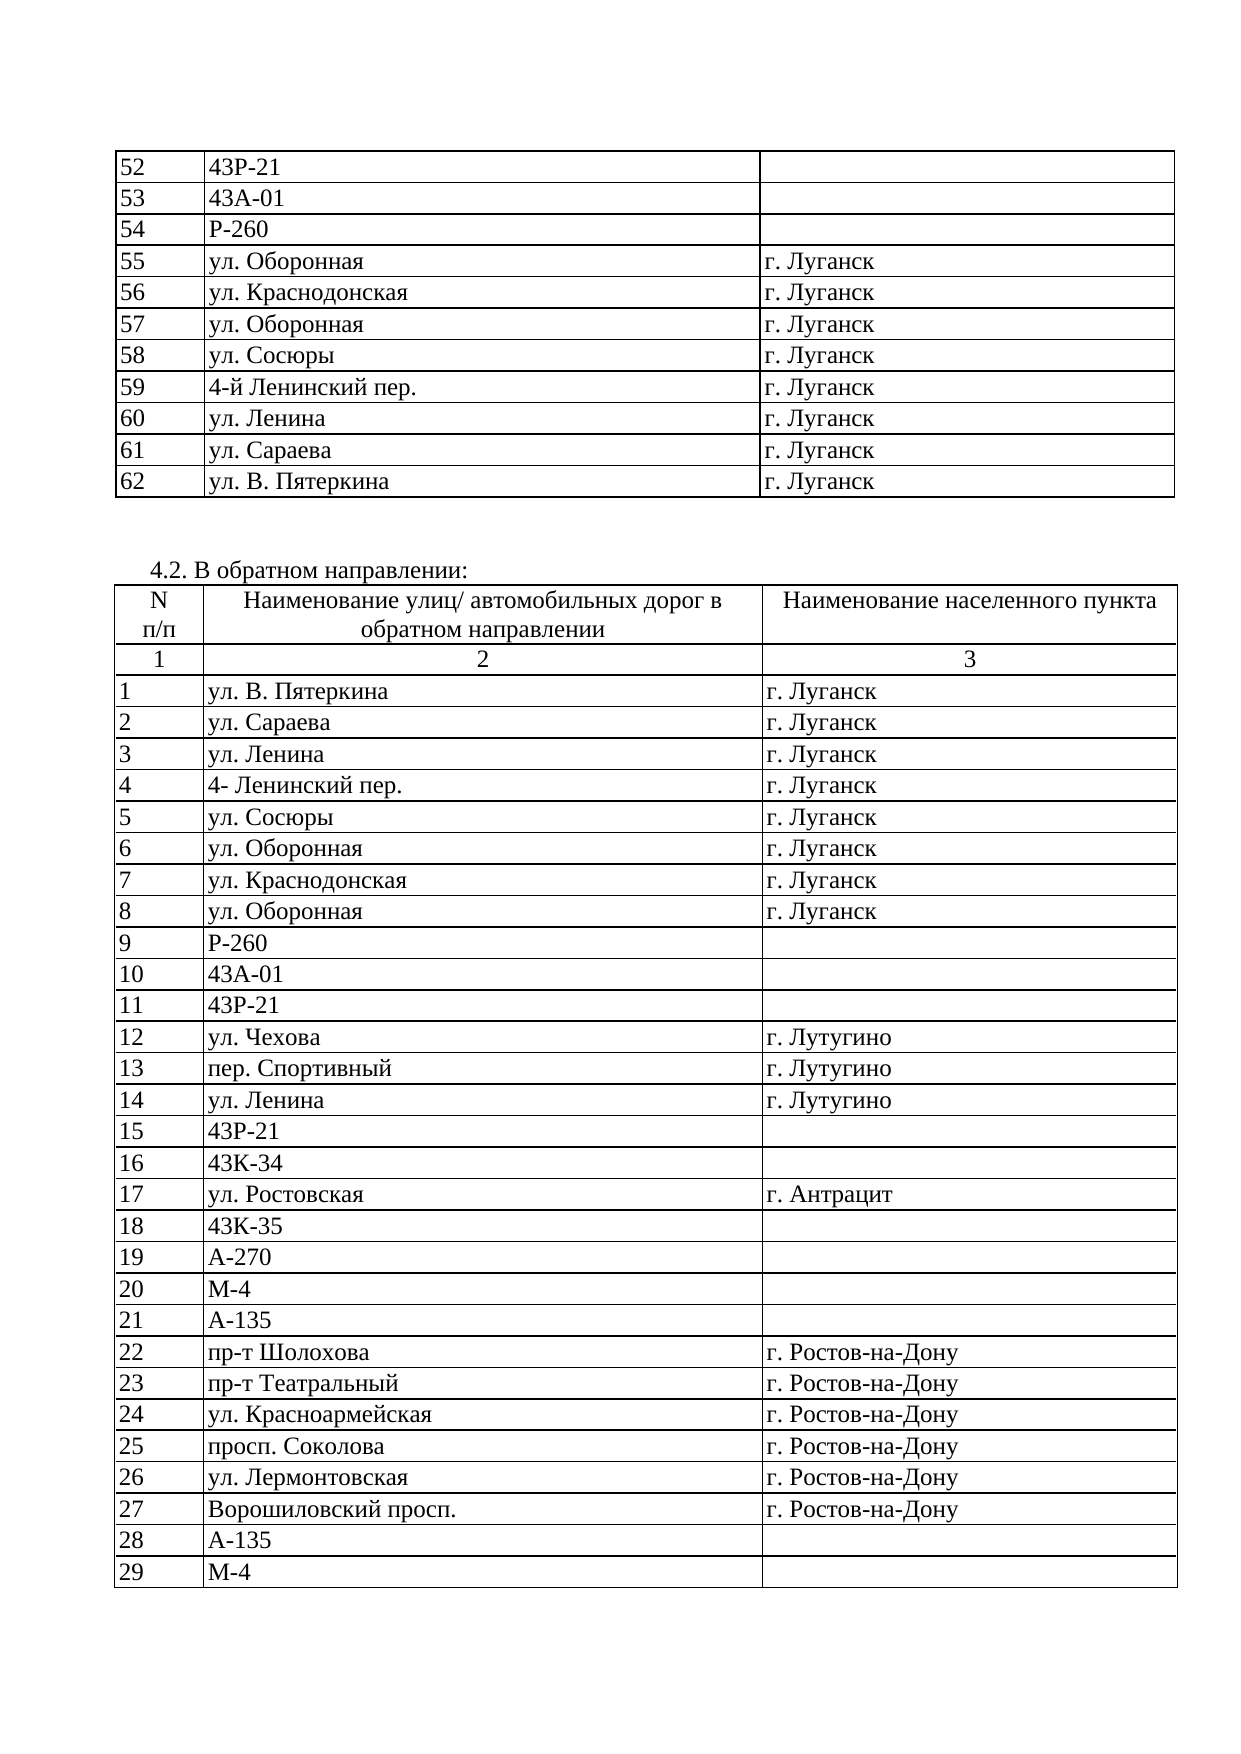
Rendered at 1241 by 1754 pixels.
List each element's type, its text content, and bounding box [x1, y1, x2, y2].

table_cell 23 [115, 1368, 203, 1398]
table_cell ул. Сосюры [204, 802, 762, 832]
table_cell г. Луганск [763, 706, 1177, 737]
table_cell 7 [115, 864, 203, 894]
table_cell 43К-34 [204, 1148, 762, 1178]
table_cell г. Ростов-на-Дону [763, 1461, 1177, 1492]
table_cell ул. Краснодонская [205, 277, 759, 307]
table_cell г. Лутугино [763, 1052, 1177, 1083]
table_cell ул. Ленина [204, 1085, 762, 1115]
table_cell г. Луганск [763, 674, 1177, 706]
table_cell [763, 1241, 1177, 1272]
table_cell ул. Краснодонская [204, 865, 762, 894]
table_cell 60 [117, 403, 204, 433]
table_cell ул. Оборонная [204, 896, 762, 926]
table_cell 61 [117, 435, 204, 464]
table_cell г. Луганск [761, 277, 1174, 307]
table_cell 53 [117, 183, 204, 213]
table_cell М-4 [204, 1274, 762, 1303]
table_cell 43К-35 [204, 1211, 762, 1241]
table_cell 56 [117, 277, 204, 307]
table_cell г. Ростов-на-Дону [763, 1335, 1177, 1366]
table_cell г. Луганск [763, 863, 1177, 894]
table_cell 16 [115, 1147, 203, 1178]
table_cell г. Луганск [763, 832, 1177, 863]
table_cell 5 [115, 801, 203, 832]
table_cell 62 [117, 466, 204, 496]
table_cell г. Луганск [763, 895, 1177, 926]
table_cell 20 [115, 1273, 203, 1303]
table_cell г. Луганск [761, 403, 1174, 433]
table_cell [761, 183, 1174, 213]
table_cell А-135 [204, 1525, 762, 1555]
table_cell 54 [117, 215, 204, 244]
table_cell г. Ростов-на-Дону [763, 1366, 1177, 1398]
table_cell 55 [117, 246, 204, 276]
table_cell ул. В. Пятеркина [205, 466, 759, 496]
table_cell [763, 1272, 1177, 1303]
table_cell г. Лутугино [763, 1020, 1177, 1052]
table_cell г. Луганск [761, 340, 1174, 370]
table_cell 2 [115, 707, 203, 737]
table_cell 43А-01 [205, 183, 759, 213]
table_cell ул. Ростовская [204, 1179, 762, 1209]
table_cell г. Луганск [761, 372, 1174, 402]
table_cell пр-т Театральный [204, 1368, 762, 1398]
table_cell 17 [115, 1179, 203, 1209]
table_cell 24 [115, 1399, 203, 1429]
table_cell 19 [115, 1242, 203, 1272]
table_cell [763, 1524, 1177, 1555]
table_cell 10 [115, 959, 203, 989]
table_cell пр-т Шолохова [204, 1337, 762, 1366]
table_cell М-4 [204, 1557, 762, 1587]
table_cell г. Луганск [763, 800, 1177, 832]
table_header Наименование населенного пункта [763, 586, 1177, 643]
table_cell 59 [117, 372, 204, 402]
table_cell просп. Соколова [204, 1431, 762, 1461]
table_cell 29 [115, 1556, 203, 1587]
table_cell 4 [115, 770, 203, 800]
table_header Наименование улиц/ автомобильных дорог в обратном направлении [204, 586, 762, 643]
table_cell г. Ростов-на-Дону [763, 1398, 1177, 1429]
table_cell 21 [115, 1305, 203, 1335]
table_cell ул. Чехова [204, 1022, 762, 1052]
table_cell Р-260 [205, 215, 759, 244]
table_cell 13 [115, 1053, 203, 1083]
table_cell г. Луганск [761, 435, 1174, 464]
table_cell 18 [115, 1210, 203, 1241]
table_cell 43Р-21 [204, 991, 762, 1020]
table_cell ул. В. Пятеркина [204, 676, 762, 706]
table_cell ул. Сараева [205, 435, 759, 464]
table_cell 4-й Ленинский пер. [205, 372, 759, 402]
table_cell ул. Оборонная [205, 309, 759, 339]
table_cell 15 [115, 1116, 203, 1146]
table_cell 1 [115, 675, 203, 706]
table_cell г. Луганск [761, 466, 1174, 496]
table_cell 22 [115, 1336, 203, 1366]
table_cell 12 [115, 1021, 203, 1052]
table_cell 27 [115, 1493, 203, 1524]
table_cell г. Ростов-на-Дону [763, 1429, 1177, 1461]
table_cell [761, 215, 1174, 244]
table_cell 25 [115, 1430, 203, 1461]
text 4.2. В обратном направлении: [150, 555, 1090, 584]
table_cell 43А-01 [204, 959, 762, 989]
table_cell Р-260 [204, 928, 762, 957]
table_cell 3 [763, 643, 1177, 674]
table_cell 6 [115, 833, 203, 863]
table_cell ул. Ленина [204, 739, 762, 769]
table_cell 1 [115, 644, 203, 674]
table_cell 26 [115, 1462, 203, 1492]
table_cell [761, 152, 1174, 181]
table_cell г. Антрацит [763, 1178, 1177, 1209]
table_cell г. Луганск [763, 737, 1177, 769]
table_cell [763, 1209, 1177, 1241]
table_cell [763, 1555, 1177, 1587]
table_cell г. Луганск [761, 246, 1174, 276]
table_cell 2 [204, 645, 762, 674]
table_cell А-270 [204, 1242, 762, 1272]
table_cell ул. Лермонтовская [204, 1462, 762, 1492]
table_cell 8 [115, 896, 203, 926]
table_cell 28 [115, 1525, 203, 1555]
table_cell ул. Красноармейская [204, 1400, 762, 1429]
table_cell г. Ростов-на-Дону [763, 1492, 1177, 1524]
table_cell 43Р-21 [205, 152, 759, 181]
table_cell ул. Сараева [204, 707, 762, 737]
table_cell 43Р-21 [204, 1116, 762, 1146]
table_cell [763, 926, 1177, 957]
table_cell 14 [115, 1084, 203, 1115]
table_cell [763, 1115, 1177, 1146]
table_cell ул. Ленина [205, 403, 759, 433]
table_cell 9 [115, 927, 203, 957]
table_cell 57 [117, 309, 204, 339]
table_cell ул. Сосюры [205, 340, 759, 370]
table_cell 52 [117, 152, 204, 181]
table_cell г. Лутугино [763, 1083, 1177, 1115]
table_cell 11 [115, 990, 203, 1020]
table_cell [763, 989, 1177, 1020]
table_cell ул. Оборонная [205, 246, 759, 276]
table_cell [763, 1146, 1177, 1178]
table_cell 3 [115, 738, 203, 769]
table_header N п/п [115, 586, 203, 643]
table_cell А-135 [204, 1305, 762, 1335]
table_cell Ворошиловский просп. [204, 1494, 762, 1524]
table_cell г. Луганск [761, 309, 1174, 339]
table_cell 4- Ленинский пер. [204, 770, 762, 800]
table_cell [763, 1304, 1177, 1335]
table_cell 58 [117, 340, 204, 370]
table_cell пер. Спортивный [204, 1053, 762, 1083]
table_cell [763, 958, 1177, 989]
table_cell г. Луганск [763, 769, 1177, 800]
table_cell ул. Оборонная [204, 833, 762, 863]
